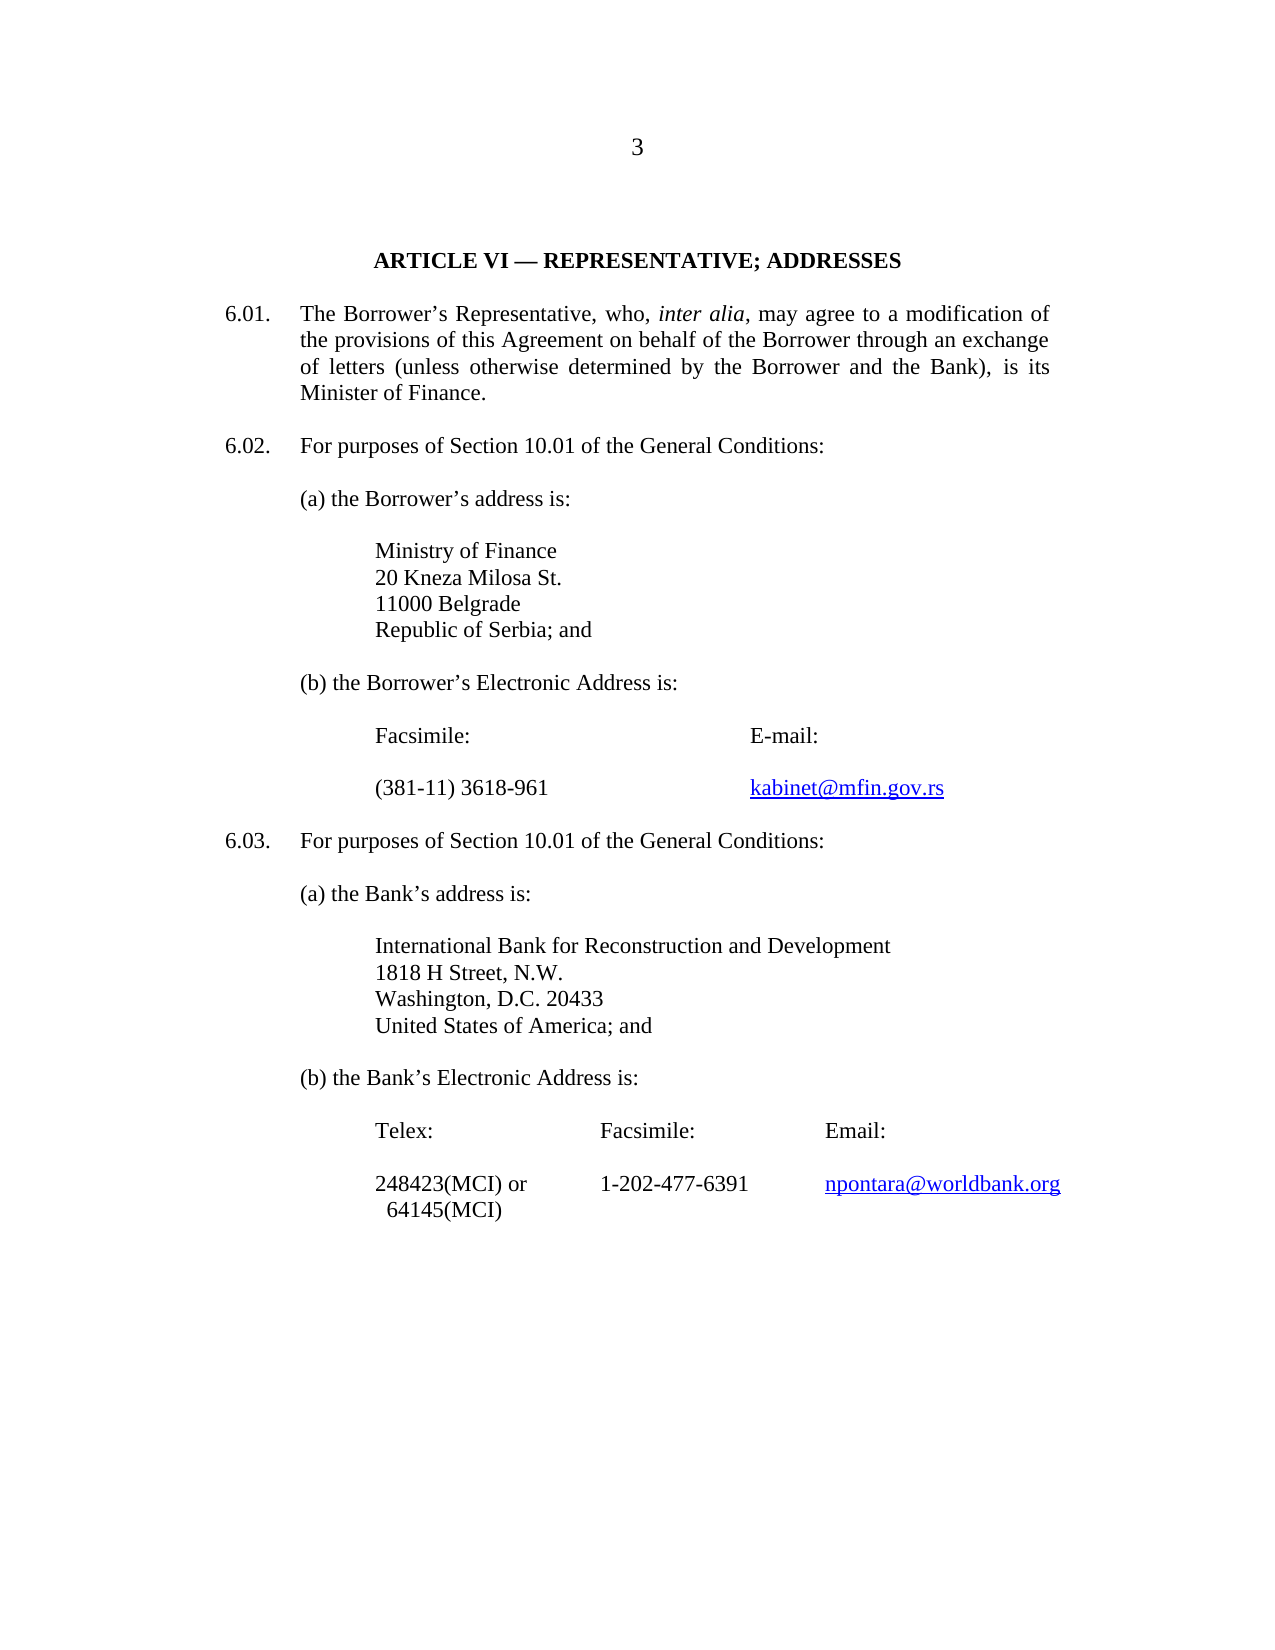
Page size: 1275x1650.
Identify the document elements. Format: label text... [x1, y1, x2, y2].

text 11000 Belgrade [225, 590, 1050, 616]
text United States of America; and [300, 1012, 1050, 1038]
text 6.02. For purposes of Section 10.01 of the General Conditions: [225, 432, 1050, 458]
text ARTICLE VI — REPRESENTATIVE; ADDRESSES [225, 247, 1050, 274]
text 6.03. For purposes of Section 10.01 of the General Conditions: [225, 827, 1050, 853]
text Telex: Facsimile: Email: [300, 1117, 1050, 1143]
text 64145(MCI) [375, 1196, 1050, 1222]
text Washington, D.C. 20433 [300, 985, 1050, 1012]
text (a) the Borrower’s address is: [225, 484, 1050, 511]
text (b) the Bank’s Electronic Address is: [300, 1064, 1050, 1091]
text (a) the Bank’s address is: [225, 880, 1050, 906]
text 20 Kneza Milosa St. [225, 564, 1050, 590]
text Ministry of Finance [300, 537, 1050, 564]
text 1818 H Street, N.W. [300, 959, 1050, 985]
text (381-11) 3618-961 kabinet@mfin.gov.rs [300, 774, 1050, 801]
text (b) the Borrower’s Electronic Address is: [225, 669, 1050, 695]
text Republic of Serbia; and [225, 616, 1050, 643]
text 248423(MCI) or 1-202-477-6391 npontara@worldbank.org [300, 1170, 1087, 1196]
text International Bank for Reconstruction and Development [300, 933, 1050, 959]
text Facsimile: E-mail: [375, 722, 1050, 748]
text 6.01. The Borrower’s Representative, who, inter alia, may agree to a modification of the provisions of this Agreement on behalf of the Borrower through an exchange of letters (unless otherwise determined by the Borrower and the Bank), is its Minister of Finance. [225, 300, 1050, 406]
